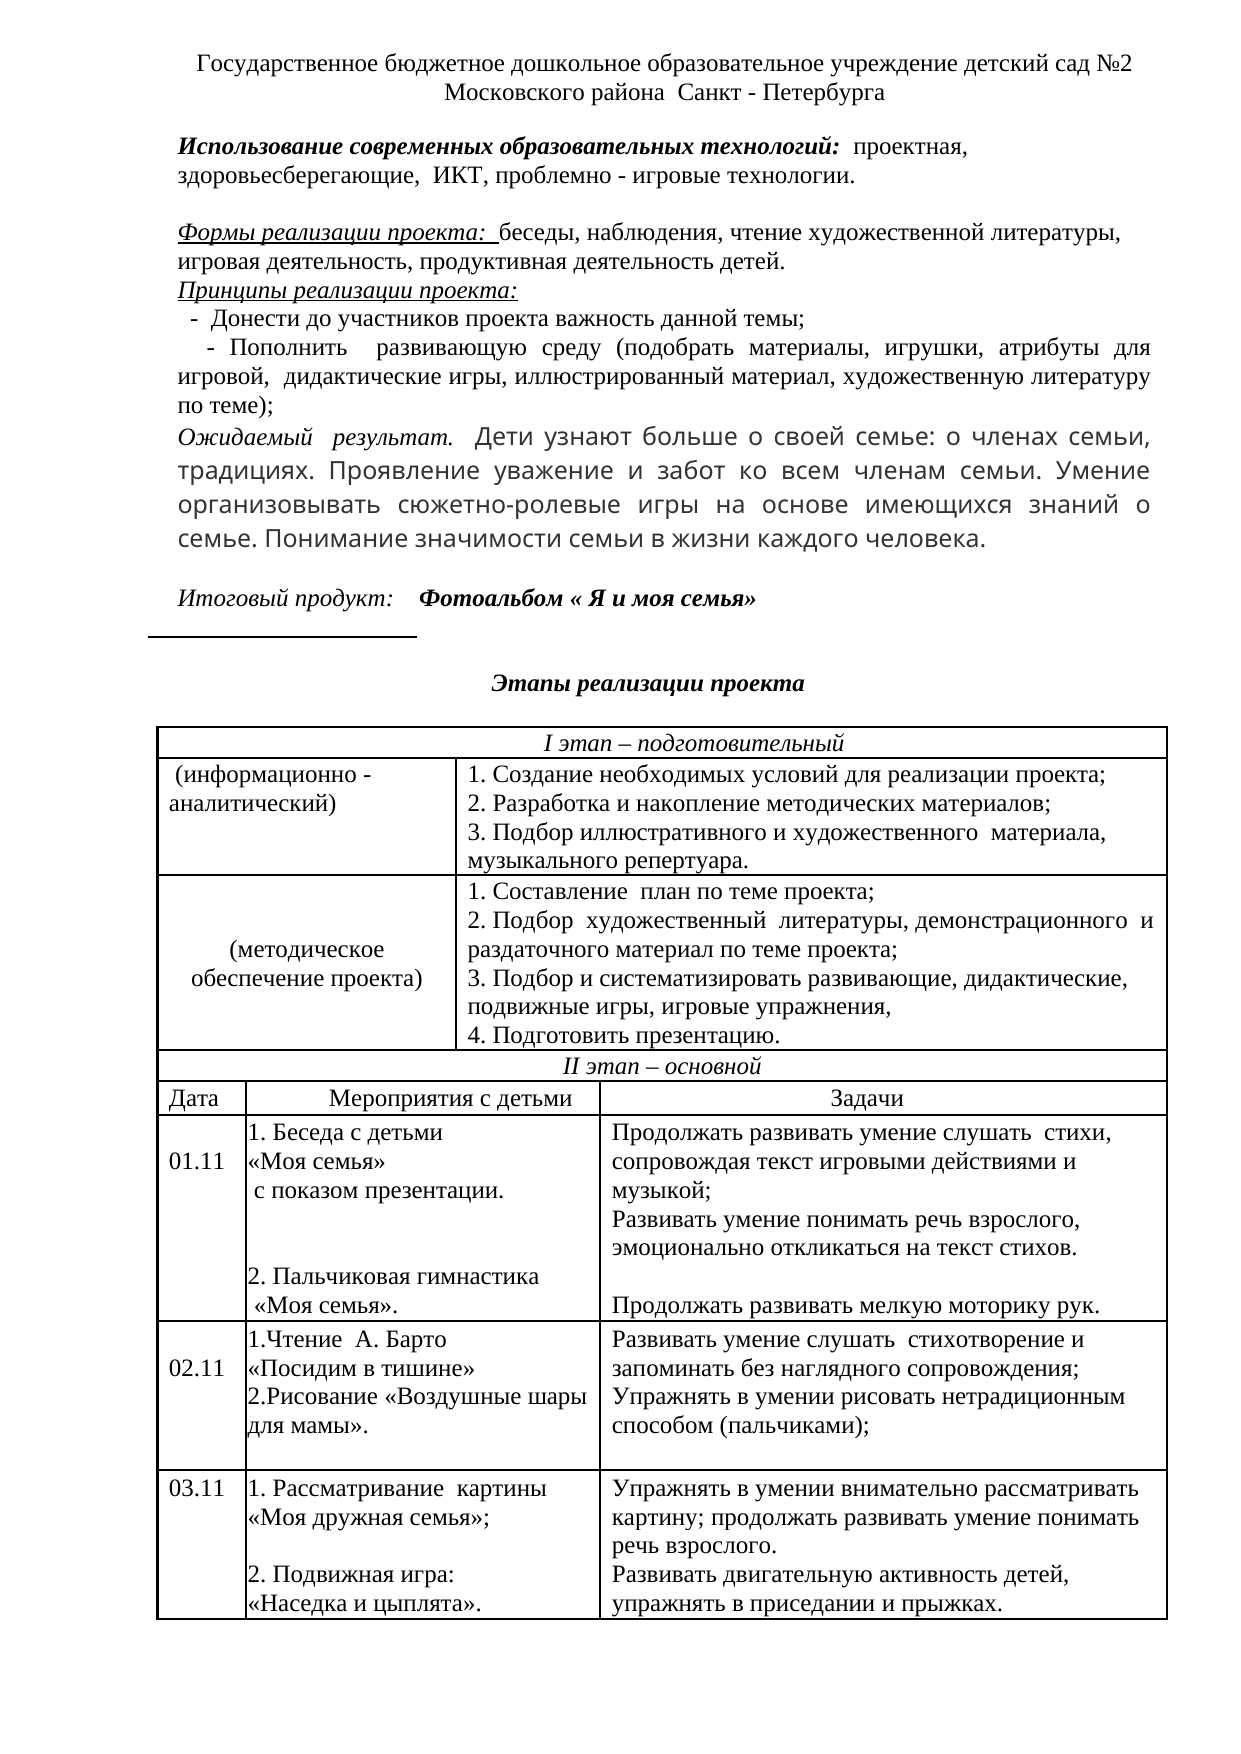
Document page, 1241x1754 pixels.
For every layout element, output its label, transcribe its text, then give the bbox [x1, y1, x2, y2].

table_cell 03.11 [159, 1471, 245, 1618]
text Ожидаемый результат. Дети узнают больше о своей семье: о членах семьи, традициях. Проявление уважение и забот ко всем членам семьи. Умение организовывать сюжетно-ролевые игры на основе имеющихся знаний о семье. Понимание значимости семьи в жизни каждого человека. [177, 418, 1152, 555]
table_cell 1. Составление план по теме проекта; 2. Подбор художественный литературы, демонстрационного и раздаточного материал по теме проекта; 3. Подбор и систематизировать развивающие, дидактические, подвижные игры, игровые упражнения, 4. Подготовить презентацию. [457, 876, 1166, 1049]
table_cell Упражнять в умении внимательно рассматривать картину; продолжать развивать умение понимать речь взрослого. Развивать двигательную активность детей, упражнять в приседании и прыжках. [601, 1471, 1166, 1618]
table_cell 1. Создание необходимых условий для реализации проекта; 2. Разработка и накопление методических материалов; 3. Подбор иллюстративного и художественного материала, музыкального репертуара. [457, 759, 1166, 874]
text Формы реализации проекта: беседы, наблюдения, чтение художественной литературы, игровая деятельность, продуктивная деятельность детей. [177, 217, 1152, 275]
table_cell 02.11 [159, 1322, 245, 1469]
text Использование современных образовательных технологий: проектная, здоровьесберегающие, ИКТ, проблемно - игровые технологии. [177, 131, 1152, 188]
table_cell 1. Беседа с детьми «Моя семья» с показом презентации. 2. Пальчиковая гимнастика «Моя семья». [247, 1116, 599, 1320]
table_cell Дата [159, 1082, 245, 1114]
table_cell 1. Рассматривание картины «Моя дружная семья»; 2. Подвижная игра: «Наседка и цыплята». [247, 1471, 599, 1618]
text - Пополнить развивающую среду (подобрать материалы, игрушки, атрибуты для игровой, дидактические игры, иллюстрированный материал, художественную литературу по теме); [177, 332, 1152, 418]
table_cell Развивать умение слушать стихотворение и запоминать без наглядного сопровождения; Упражнять в умении рисовать нетрадиционным способом (пальчиками); [601, 1322, 1166, 1469]
text Этапы реализации проекта [148, 668, 1152, 697]
table_cell Задачи [601, 1082, 1166, 1114]
text Итоговый продукт: Фотоальбом « Я и моя семья» [177, 583, 1152, 612]
table_cell Мероприятия с детьми [247, 1082, 599, 1114]
table_cell 01.11 [159, 1116, 245, 1320]
table_cell (информационно - аналитический) [159, 759, 455, 874]
table_cell Продолжать развивать умение слушать стихи, сопровождая текст игровыми действиями и музыкой; Развивать умение понимать речь взрослого, эмоционально откликаться на текст стихов. Продолжать развивать мелкую моторику рук. [601, 1116, 1166, 1320]
table_cell (методическое обеспечение проекта) [159, 876, 455, 1049]
table_cell II этап – основной [159, 1051, 1166, 1080]
text Принципы реализации проекта: [177, 275, 1152, 303]
table_header I этап – подготовительный [159, 728, 1166, 757]
table_cell 1.Чтение А. Барто «Посидим в тишине» 2.Рисование «Воздушные шары для мамы». [247, 1322, 599, 1469]
text - Донести до участников проекта важность данной темы; [177, 303, 1152, 332]
